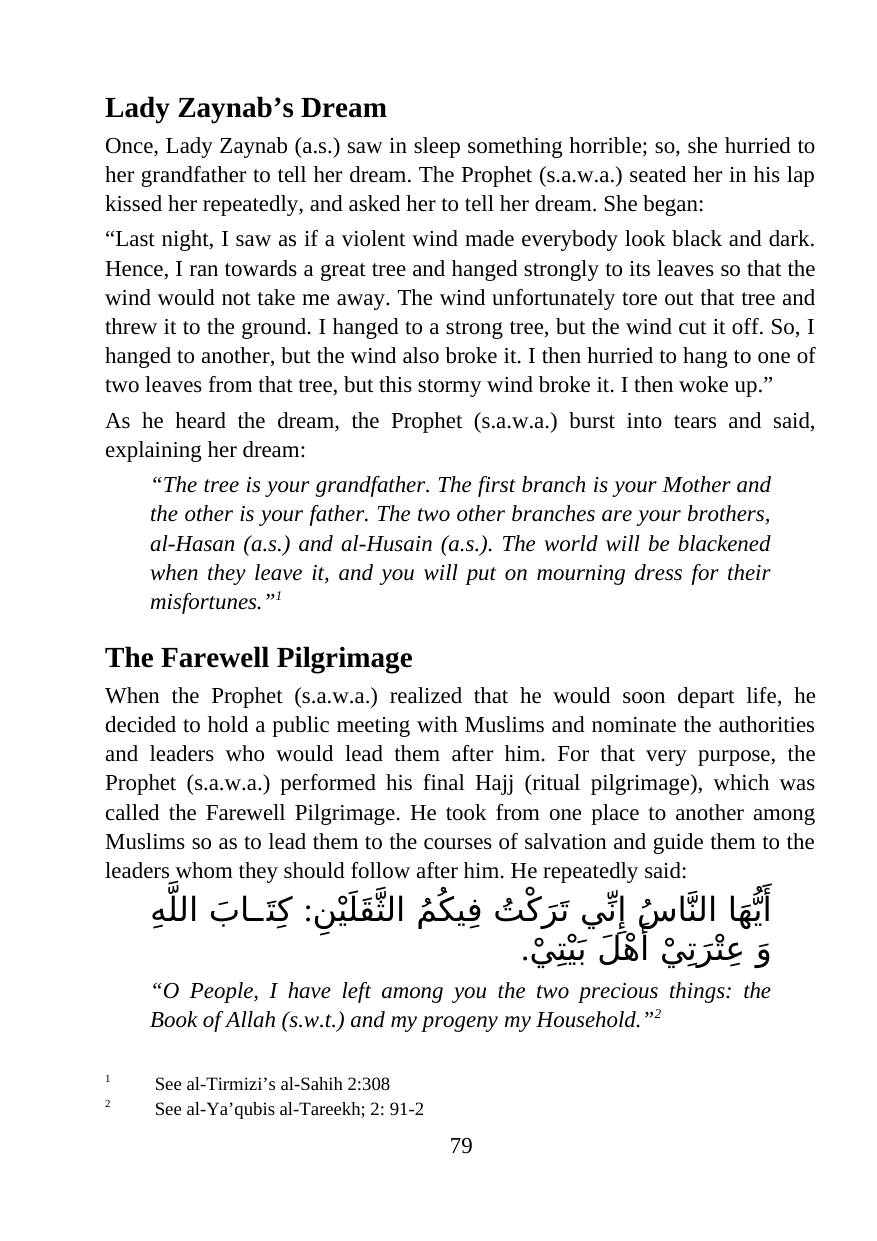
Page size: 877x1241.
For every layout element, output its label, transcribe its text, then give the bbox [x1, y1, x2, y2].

text أَيُّهَا النَّاسُ إِنِّي تَرَكْتُ فِيكُمُ الثَّقَلَيْنِ: كِتَابَ اللَّهِ وَ عِتْرَتِيْ أَهْلَ بَيْتِيْ. [150, 890, 772, 968]
text “Last night, I saw as if a violent wind made everybody look black and dark. Hence, I ran towards a great tree and hanged strongly to its leaves so that the wind would not take me away. The wind unfortunately tore out that tree and threw it to the ground. I hanged to a strong tree, but the wind cut it off. So, I hanged to another, but the wind also broke it. I then hurried to hang to one of two leaves from that tree, but this stormy wind broke it. I then woke up.” [105, 223, 817, 398]
text Once, Lady Zaynab (a.s.) saw in sleep something horrible; so, she hurried to her grandfather to tell her dream. The Prophet (s.a.w.a.) seated her in his lap kissed her repeatedly, and asked her to tell her dream. She began: [105, 130, 817, 217]
subtitle Lady Zaynab’s Dream [105, 90, 817, 123]
text When the Prophet (s.a.w.a.) realized that he would soon depart life, he decided to hold a public meeting with Muslims and nominate the authorities and leaders who would lead them after him. For that very purpose, the Prophet (s.a.w.a.) performed his final Hajj (ritual pilgrimage), which was called the Farewell Pilgrimage. He took from one place to another among Muslims so as to lead them to the courses of salvation and guide them to the leaders whom they should follow after him. He repeatedly said: [105, 680, 817, 884]
text “The tree is your grandfather. The first branch is your Mother and the other is your father. The two other branches are your brothers, al-Hasan (a.s.) and al-Husain (a.s.). The world will be blackened when they leave it, and you will put on mourning dress for their misfortunes.” [150, 469, 772, 615]
text As he heard the dream, the Prophet (s.a.w.a.) burst into tears and said, explaining her dream: [105, 405, 817, 463]
text “O People, I have left among you the two precious things: the Book of Allah (s.w.t.) and my progeny my Household.” [150, 975, 772, 1033]
subtitle The Farewell Pilgrimage [105, 640, 817, 674]
